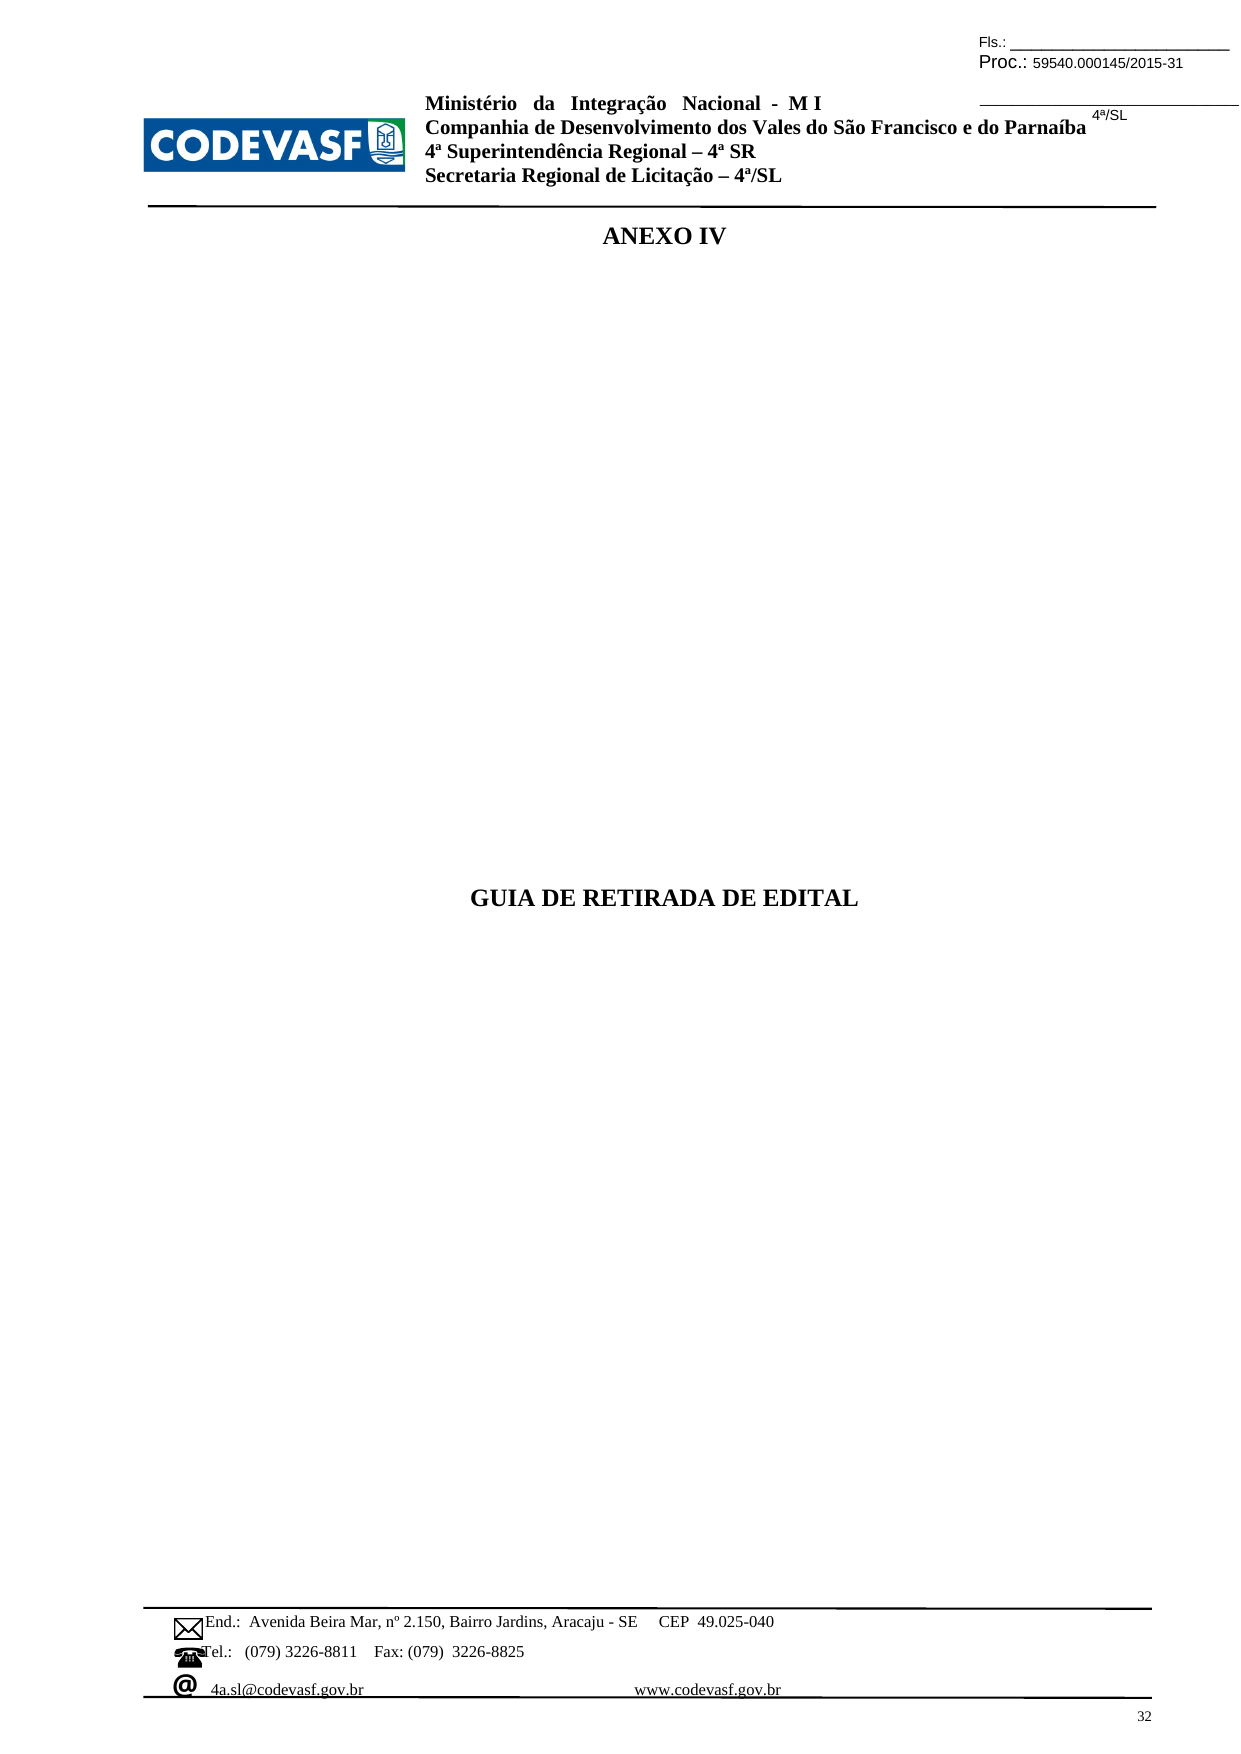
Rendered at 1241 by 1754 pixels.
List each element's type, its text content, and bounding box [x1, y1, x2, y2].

text GUIA DE RETIRADA DE EDITAL [177, 883, 1152, 911]
picture [143, 118, 406, 172]
text ANEXO IV [177, 221, 1152, 250]
